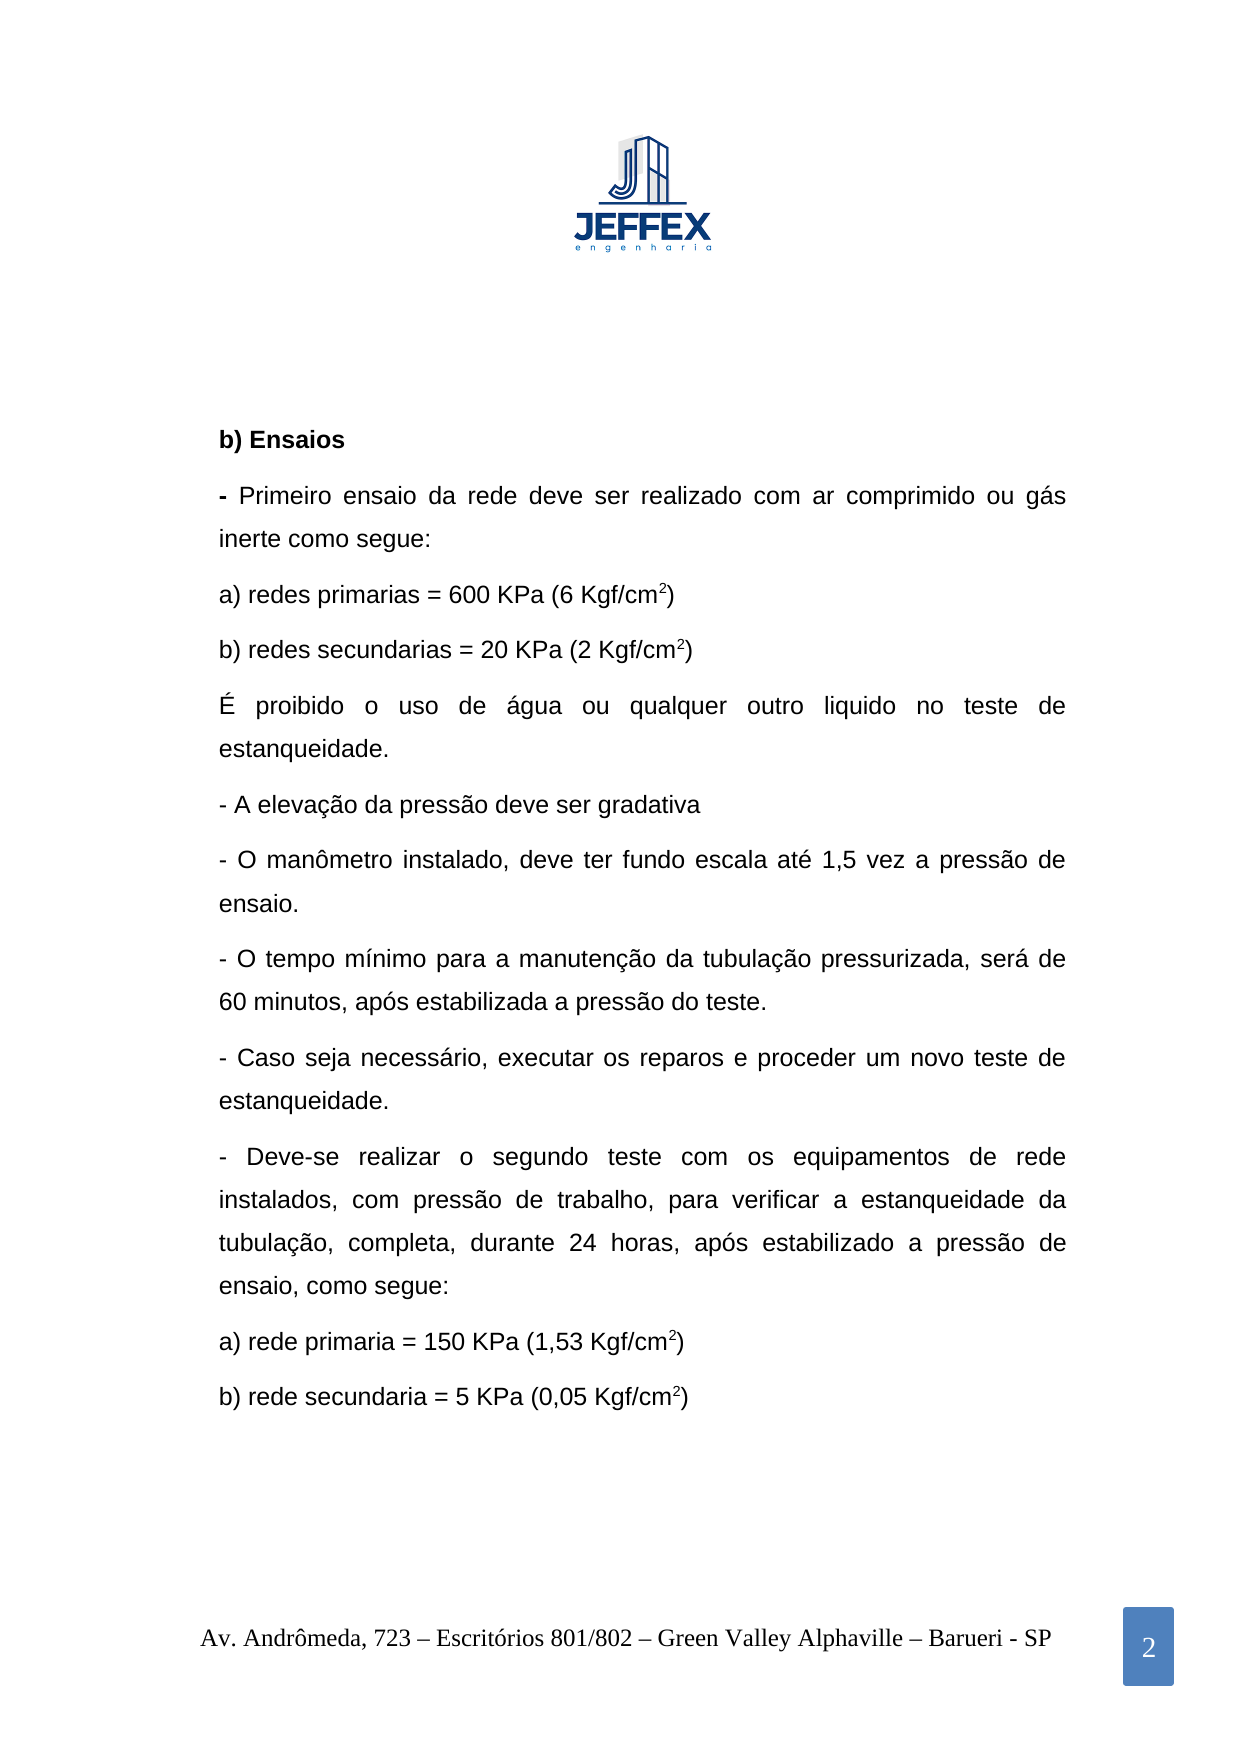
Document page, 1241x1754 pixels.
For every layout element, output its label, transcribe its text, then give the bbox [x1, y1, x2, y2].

text - O tempo mínimo para a manutenção da tubulação pressurizada, será de 60 minutos, após estabilizada a pressão do teste. [219, 944, 1068, 1016]
picture [534, 87, 746, 300]
text - A elevação da pressão deve ser gradativa [219, 790, 1068, 819]
text b) rede secundaria = 5 KPa (0,05 Kgf/cm2) [219, 1382, 1068, 1411]
text a) redes primarias = 600 KPa (6 Kgf/cm2) [219, 580, 1068, 609]
text b) redes secundarias = 20 KPa (2 Kgf/cm2) [219, 636, 1068, 664]
text - Caso seja necessário, executar os reparos e proceder um novo teste de estanqueidade. [219, 1043, 1068, 1115]
text - Deve-se realizar o segundo teste com os equipamentos de rede instalados, com pressão de trabalho, para verificar a estanqueidade da tubulação, completa, durante 24 horas, após estabilizado a pressão de ensaio, como segue: [219, 1142, 1068, 1300]
text a) rede primaria = 150 KPa (1,53 Kgf/cm2) [219, 1327, 1068, 1356]
text É proibido o uso de água ou qualquer outro liquido no teste de estanqueidade. [219, 691, 1068, 763]
text - O manômetro instalado, deve ter fundo escala até 1,5 vez a pressão de ensaio. [219, 846, 1068, 917]
text b) Ensaios [219, 426, 1068, 454]
text - Primeiro ensaio da rede deve ser realizado com ar comprimido ou gás inerte como segue: [219, 481, 1068, 553]
